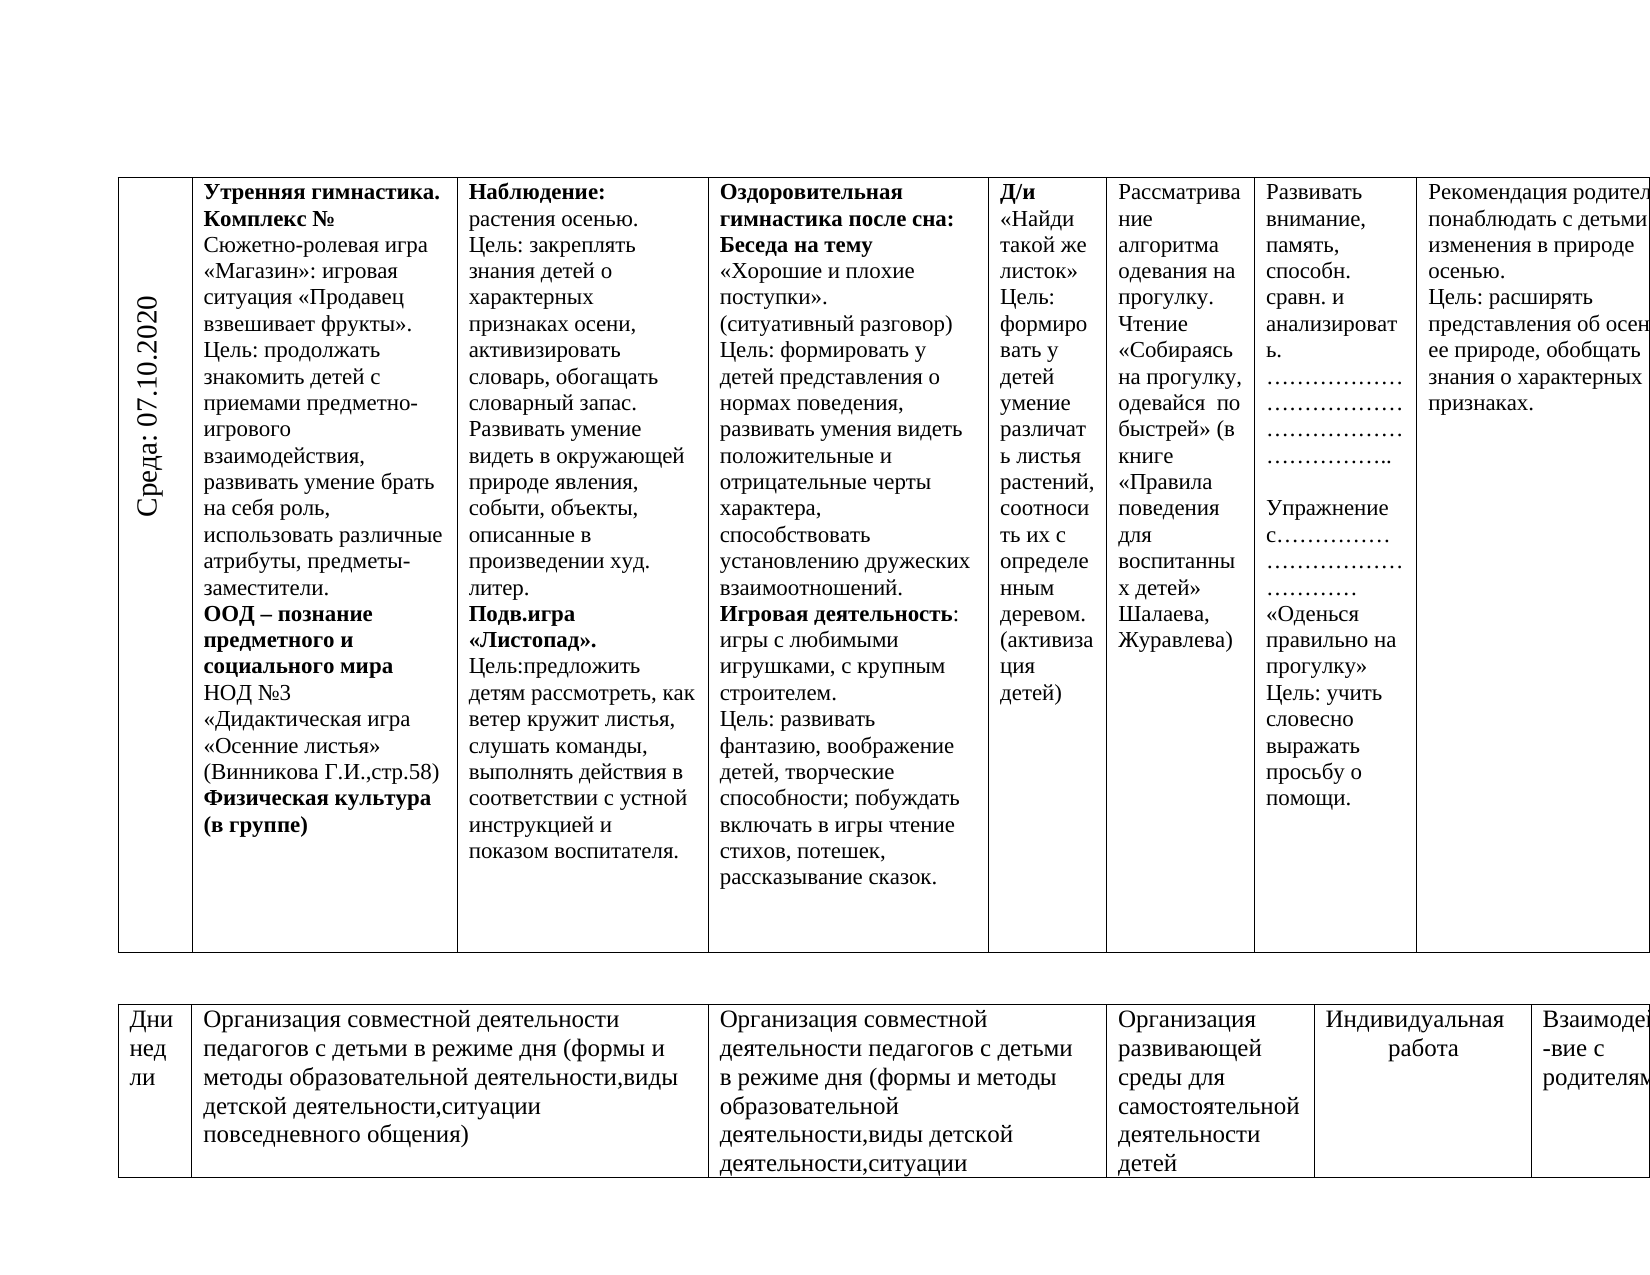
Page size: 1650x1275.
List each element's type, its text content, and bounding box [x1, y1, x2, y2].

table_cell Утренняя гимнастика. Комплекс № Сюжетно-ролевая игра «Магазин»: игровая ситуация «Продавец взвешивает фрукты». Цель: продолжать знакомить детей с приемами предметно-игрового взаимодействия, развивать умение брать на себя роль, использовать различные атрибуты, предметы-заместители. ООД – познание предметного и социального мира НОД №3 «Дидактическая игра «Осенние листья» (Винникова Г.И.,стр.58) Физическая культура (в группе) [193, 178, 457, 952]
table_cell Оздоровительная гимнастика после сна: Беседа на тему «Хорошие и плохие поступки». (ситуативный разговор) Цель: формировать у детей представления о нормах поведения, развивать умения видеть положительные и отрицательные черты характера, способствовать установлению дружеских взаимоотношений. Игровая деятельность: игры с любимыми игрушками, с крупным строителем. Цель: развивать фантазию, воображение детей, творческие способности; побуждать включать в игры чтение стихов, потешек, рассказывание сказок. [709, 178, 988, 952]
table_cell Д/и «Найди такой же листок» Цель: формировать у детей умение различать листья растений, соотносить их с определенным деревом. (активизация детей) [989, 178, 1106, 952]
table_cell Рекомендация родителям: понаблюдать с детьми изменения в природе осенью. Цель: расширять представления об осени, о ее природе, обобщать знания о характерных признаках. [1417, 178, 1649, 952]
table_cell Среда: 07.10.2020 [119, 178, 192, 952]
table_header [709, 1005, 1106, 1177]
table_cell Рассматривание алгоритма одевания на прогулку. Чтение «Собираясь на прогулку, одевайся по быстрей» (в книге «Правила поведения для воспитанных детей» Шалаева, Журавлева) [1107, 178, 1254, 952]
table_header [1315, 1005, 1531, 1177]
table_header Дни нед ли [119, 1005, 191, 1177]
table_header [192, 1005, 708, 1177]
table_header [1532, 1005, 1649, 1177]
table_cell Наблюдение: растения осенью. Цель: закреплять знания детей о характерных признаках осени, активизировать словарь, обогащать словарный запас. Развивать умение видеть в окружающей природе явления, событи, объекты, описанные в произведении худ. литер. Подв.игра «Листопад». Цель:предложить детям рассмотреть, как ветер кружит листья, слушать команды, выполнять действия в соответствии с устной инструкцией и показом воспитателя. [458, 178, 708, 952]
table_cell Развивать внимание, память, способн. сравн. и анализировать. …………………………………………………………….. Упражнение с……………………………………… «Оденься правильно на прогулку» Цель: учить словесно выражать просьбу о помощи. [1255, 178, 1416, 952]
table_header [1107, 1005, 1314, 1177]
